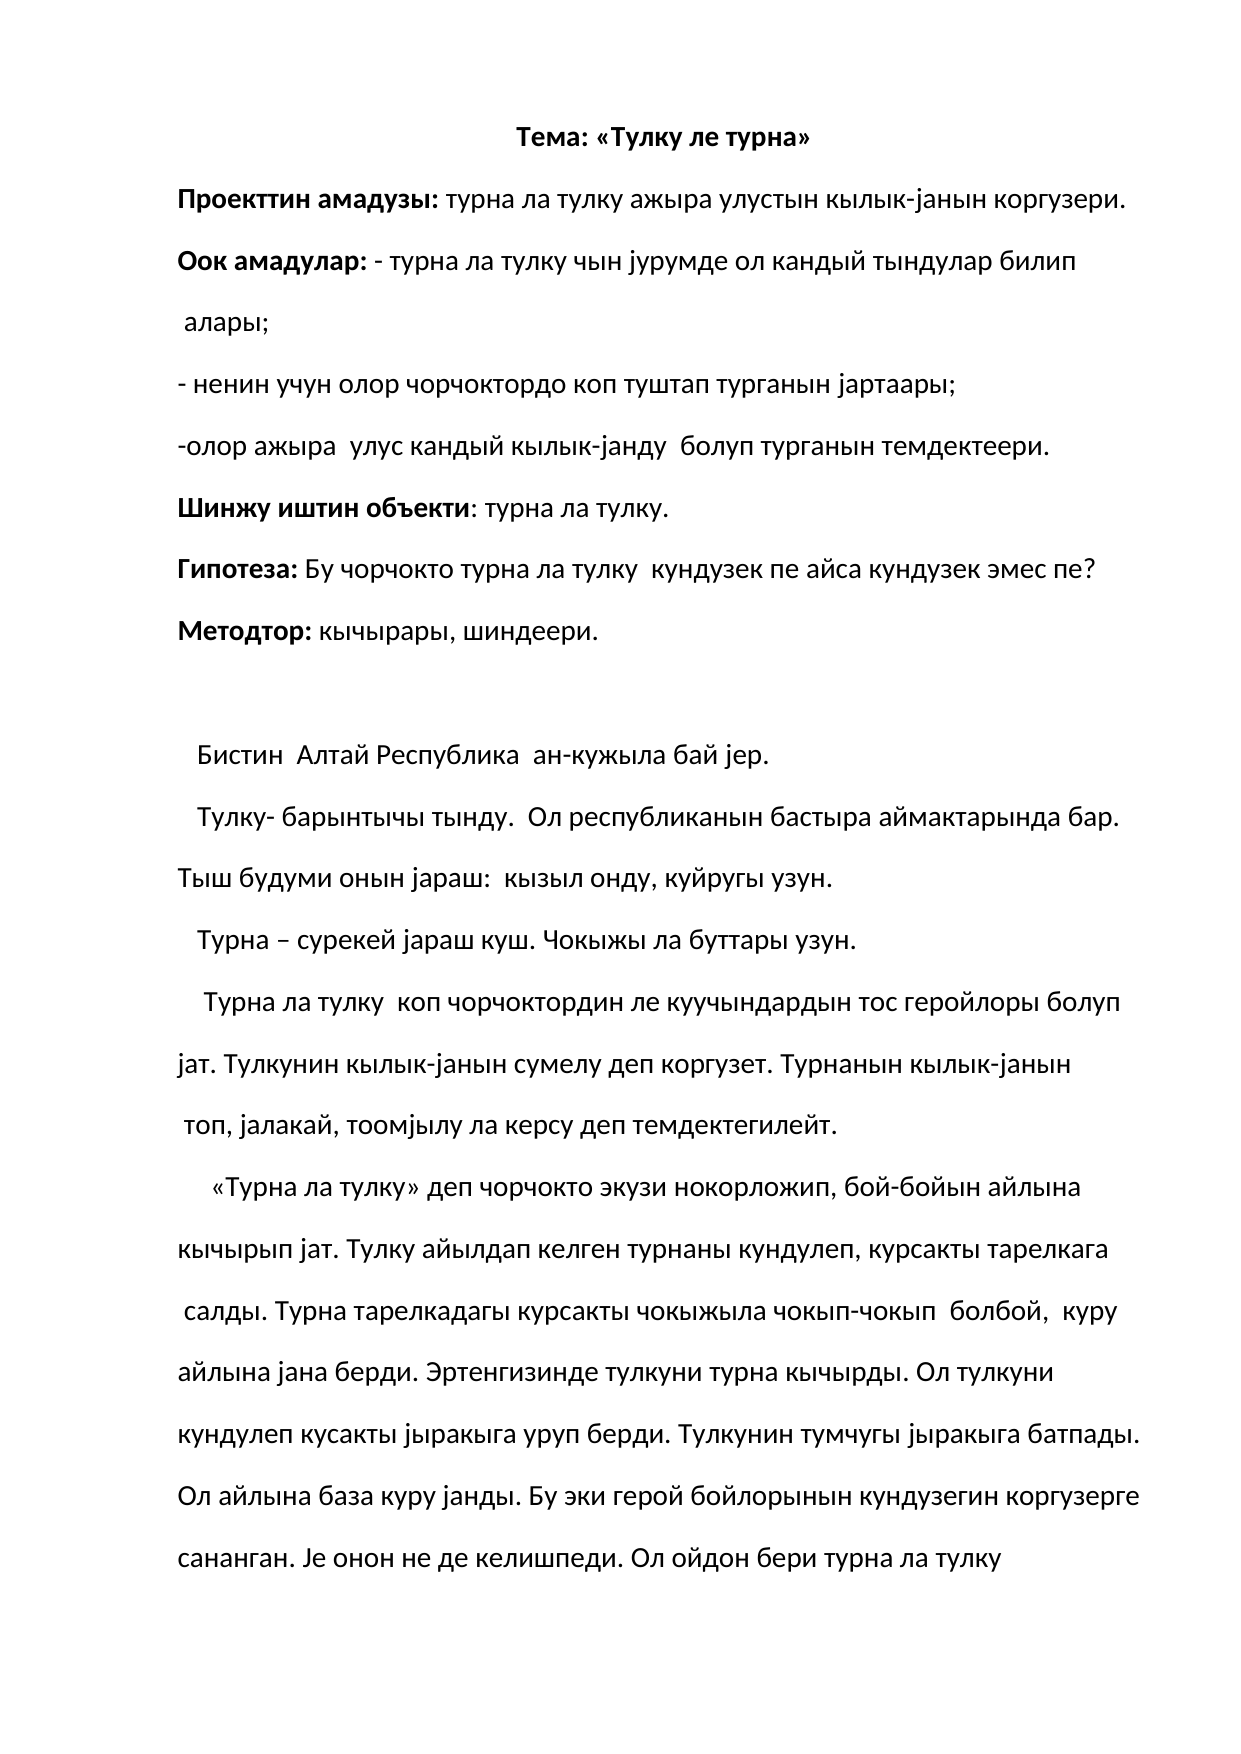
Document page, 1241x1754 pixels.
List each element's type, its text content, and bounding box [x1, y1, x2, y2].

text кычырып jат. Тулку айылдап келген турнаны кундулеп, курсакты тарелкага [177, 1230, 1152, 1266]
text Шинжу иштин объекти: турна ла тулку. [177, 489, 1152, 524]
text топ, jалакай, тоомjылу ла керсу деп темдектегилейт. [177, 1106, 1152, 1142]
text салды. Турна тарелкадагы курсакты чокыжыла чокып-чокып болбой, куру [177, 1292, 1152, 1327]
text Ол айлына база куру jанды. Бу эки герой бойлорынын кундузегин коргузерге [177, 1477, 1152, 1513]
text айлына jана берди. Эртенгизинде тулкуни турна кычырды. Ол тулкуни [177, 1353, 1152, 1389]
text кундулеп кусакты jыракыга уруп берди. Тулкунин тумчугы jыракыга батпады. [177, 1415, 1152, 1451]
text Проекттин амадузы: турна ла тулку ажыра улустын кылык-jанын коргузери. [177, 180, 1152, 216]
text сананган. Jе онон не де келишпеди. Ол ойдон бери турна ла тулку [177, 1539, 1152, 1574]
text Турна ла тулку коп чорчоктордин ле куучындардын тос геройлоры болуп [177, 983, 1152, 1018]
text Бистин Алтай Республика ан-кужыла бай jер. [177, 736, 1152, 771]
text Тема: «Тулку ле турна» [177, 118, 1152, 154]
text Турна – сурекей jараш куш. Чокыжы ла буттары узун. [177, 921, 1152, 957]
text -олор ажыра улус кандый кылык-jанду болуп турганын темдектеери. [177, 427, 1152, 463]
text Методтор: кычырары, шиндеери. [177, 612, 1152, 648]
text Гипотеза: Бу чорчокто турна ла тулку кундузек пе айса кундузек эмес пе? [177, 551, 1152, 586]
text «Турна ла тулку» деп чорчокто экузи нокорложип, бой-бойын айлына [177, 1168, 1152, 1204]
text Тыш будуми онын jараш: кызыл онду, куйругы узун. [177, 859, 1152, 895]
text jат. Тулкунин кылык-jанын сумелу деп коргузет. Турнанын кылык-jанын [177, 1045, 1152, 1080]
text - ненин учун олор чорчоктордо коп туштап турганын jартаары; [177, 365, 1152, 401]
text Оок амадулар: - турна ла тулку чын jурумде ол кандый тындулар билип [177, 242, 1152, 277]
text Тулку- барынтычы тынду. Ол республиканын бастыра аймактарында бар. [177, 798, 1152, 833]
text алары; [177, 303, 1152, 339]
